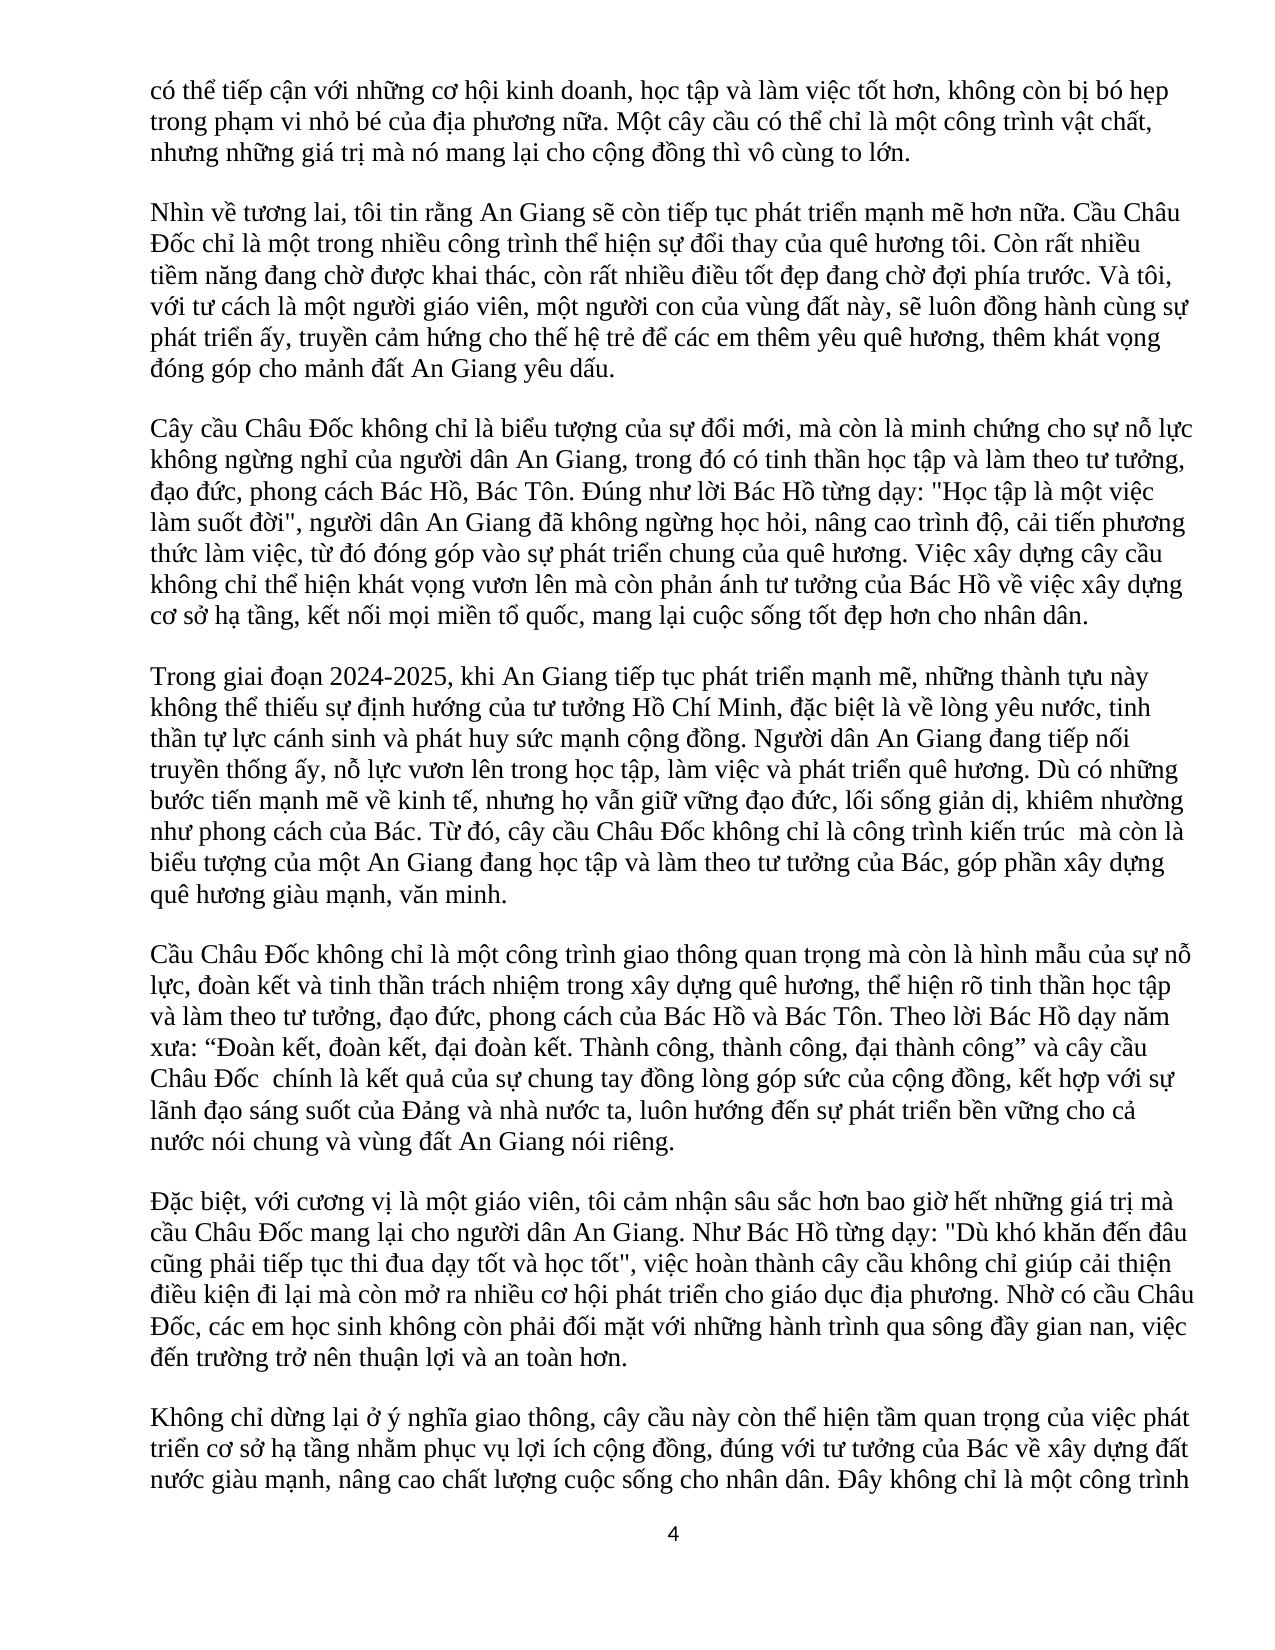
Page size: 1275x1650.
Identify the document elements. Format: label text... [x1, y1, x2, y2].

text Đặc biệt, với cương vị là một giáo viên, tôi cảm nhận sâu sắc hơn bao giờ hết những giá trị mà cầu Châu Đốc mang lại cho người dân An Giang. Như Bác Hồ từng dạy: "Dù khó khăn đến đâu cũng phải tiếp tục thi đua dạy tốt và học tốt", việc hoàn thành cây cầu không chỉ giúp cải thiện điều kiện đi lại mà còn mở ra nhiều cơ hội phát triển cho giáo dục địa phương. Nhờ có cầu Châu Đốc, các em học sinh không còn phải đối mặt với những hành trình qua sông đầy gian nan, việc đến trường trở nên thuận lợi và an toàn hơn. [150, 1185, 1196, 1372]
text Nhìn về tương lai, tôi tin rằng An Giang sẽ còn tiếp tục phát triển mạnh mẽ hơn nữa. Cầu Châu Đốc chỉ là một trong nhiều công trình thể hiện sự đổi thay của quê hương tôi. Còn rất nhiều tiềm năng đang chờ được khai thác, còn rất nhiều điều tốt đẹp đang chờ đợi phía trước. Và tôi, với tư cách là một người giáo viên, một người con của vùng đất này, sẽ luôn đồng hành cùng sự phát triển ấy, truyền cảm hứng cho thế hệ trẻ để các em thêm yêu quê hương, thêm khát vọng đóng góp cho mảnh đất An Giang yêu dấu. [150, 196, 1196, 383]
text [150, 74, 1196, 167]
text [150, 1401, 1196, 1495]
text Trong giai đoạn 2024-2025, khi An Giang tiếp tục phát triển mạnh mẽ, những thành tựu này không thể thiếu sự định hướng của tư tưởng Hồ Chí Minh, đặc biệt là về lòng yêu nước, tinh thần tự lực cánh sinh và phát huy sức mạnh cộng đồng. Người dân An Giang đang tiếp nối truyền thống ấy, nỗ lực vươn lên trong học tập, làm việc và phát triển quê hương. Dù có những bước tiến mạnh mẽ về kinh tế, nhưng họ vẫn giữ vững đạo đức, lối sống giản dị, khiêm nhường như phong cách của Bác. Từ đó, cây cầu Châu Đốc không chỉ là công trình kiến trúc mà còn là biểu tượng của một An Giang đang học tập và làm theo tư tưởng của Bác, góp phần xây dựng quê hương giàu mạnh, văn minh. [150, 660, 1196, 909]
text Cầu Châu Đốc không chỉ là một công trình giao thông quan trọng mà còn là hình mẫu của sự nỗ lực, đoàn kết và tinh thần trách nhiệm trong xây dựng quê hương, thể hiện rõ tinh thần học tập và làm theo tư tưởng, đạo đức, phong cách của Bác Hồ và Bác Tôn. Theo lời Bác Hồ dạy năm xưa: “Đoàn kết, đoàn kết, đại đoàn kết. Thành công, thành công, đại thành công” và cây cầu Châu Đốc chính là kết quả của sự chung tay đồng lòng góp sức của cộng đồng, kết hợp với sự lãnh đạo sáng suốt của Đảng và nhà nước ta, luôn hướng đến sự phát triển bền vững cho cả nước nói chung và vùng đất An Giang nói riêng. [150, 938, 1196, 1156]
text Cây cầu Châu Đốc không chỉ là biểu tượng của sự đổi mới, mà còn là minh chứng cho sự nỗ lực không ngừng nghỉ của người dân An Giang, trong đó có tinh thần học tập và làm theo tư tưởng, đạo đức, phong cách Bác Hồ, Bác Tôn. Đúng như lời Bác Hồ từng dạy: "Học tập là một việc làm suốt đời", người dân An Giang đã không ngừng học hỏi, nâng cao trình độ, cải tiến phương thức làm việc, từ đó đóng góp vào sự phát triển chung của quê hương. Việc xây dựng cây cầu không chỉ thể hiện khát vọng vươn lên mà còn phản ánh tư tưởng của Bác Hồ về việc xây dựng cơ sở hạ tầng, kết nối mọi miền tổ quốc, mang lại cuộc sống tốt đẹp hơn cho nhân dân. [150, 412, 1196, 631]
